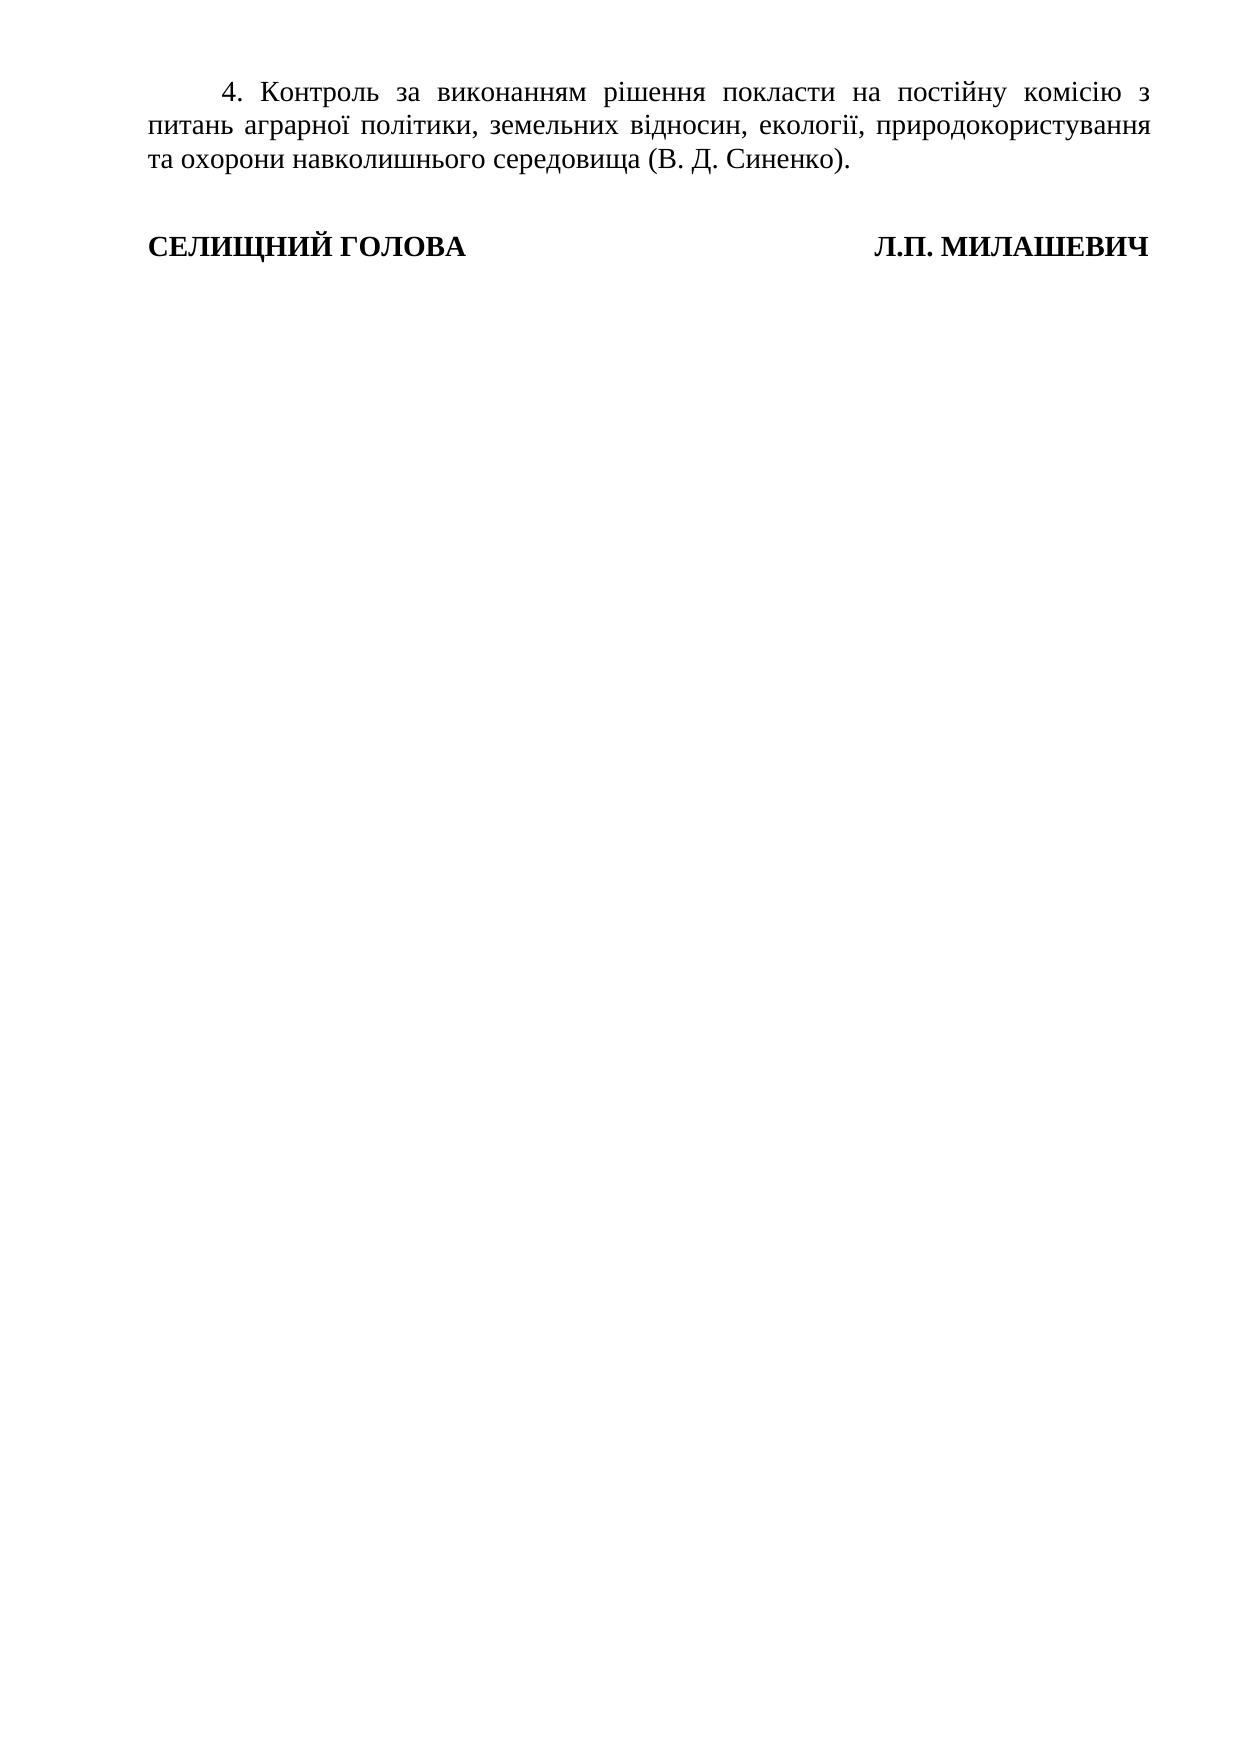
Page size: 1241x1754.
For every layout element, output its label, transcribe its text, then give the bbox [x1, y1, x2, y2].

text 4. Контроль за виконанням рішення покласти на постійну комісію з питань аграрної політики, земельних відносин, екології, природокористування та охорони навколишнього середовища (В. Д. Синенко). [148, 74, 1152, 174]
text СЕЛИЩНИЙ ГОЛОВА Л.П. МИЛАШЕВИЧ [148, 229, 1152, 262]
